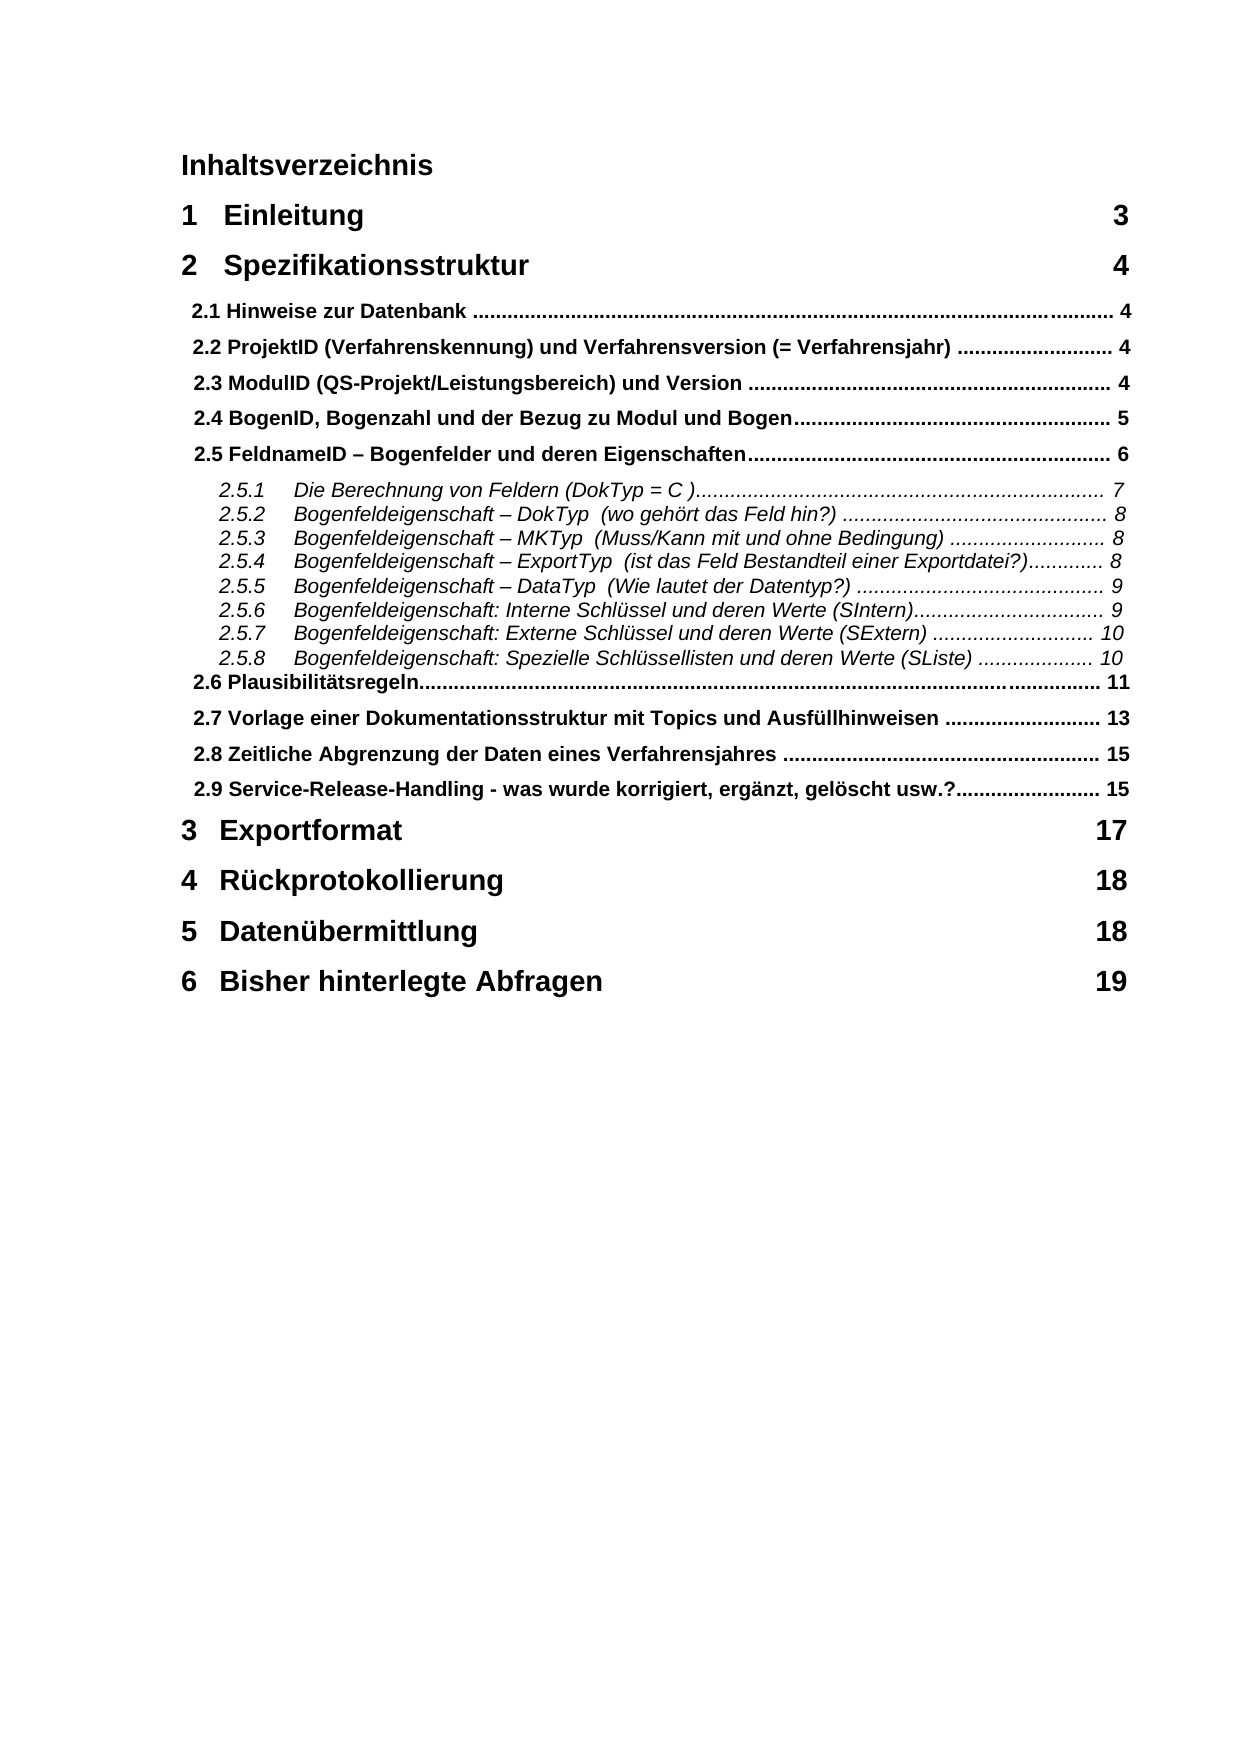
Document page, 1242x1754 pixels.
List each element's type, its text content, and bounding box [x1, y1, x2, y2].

table_header 17 [848, 810, 1136, 857]
text 2.5.4 Bogenfeldeigenschaft – ExportTyp (ist das Feld Bestandteil einer Exportdatei?)............. 8 [219, 550, 1150, 574]
text 2.1 Hinweise zur Datenbank ............................................................................................................... 4 [190, 298, 1133, 322]
text 2.5.7 Bogenfeldeigenschaft: Externe Schlüssel und deren Werte (SExtern) ............................ 10 [219, 622, 1150, 646]
text 2.2 ProjektID (Verfahrenskennung) und Verfahrensversion (= Verfahrensjahr) ........................... 4 [190, 334, 1133, 358]
table_cell Bisher hinterlegte Abfragen [208, 957, 848, 1007]
text 2.6 Plausibilitätsregeln...................................................................................................................... 11 [190, 669, 1133, 693]
table_cell Rückprotokollierung [208, 857, 848, 907]
table_cell 5 [170, 907, 208, 957]
table_cell 6 [170, 957, 208, 1007]
text 2.5.6 Bogenfeldeigenschaft: Interne Schlüssel und deren Werte (SIntern)................................. 9 [219, 598, 1150, 622]
text 2.3 ModulID (QS-Projekt/Leistungsbereich) und Version ............................................................... 4 [190, 370, 1133, 394]
table_header Exportformat [208, 810, 848, 857]
text 2.5.3 Bogenfeldeigenschaft – MKTyp (Muss/Kann mit und ohne Bedingung) ........................... 8 [219, 526, 1150, 550]
table_cell 4 [170, 857, 208, 907]
text Inhaltsverzeichnis [181, 148, 1150, 181]
text 2.5.5 Bogenfeldeigenschaft – DataTyp (Wie lautet der Datentyp?) ........................................... 9 [219, 574, 1150, 598]
table_header 3 [170, 810, 208, 857]
text 2.5.8 Bogenfeldeigenschaft: Spezielle Schlüssellisten und deren Werte (SListe) .................... 10 [219, 646, 1150, 669]
text 1 Einleitung 3 [176, 198, 1133, 231]
text 2.4 BogenID, Bogenzahl und der Bezug zu Modul und Bogen....................................................... 5 [190, 406, 1133, 430]
text 2.5.1 Die Berechnung von Feldern (DokTyp = C )....................................................................... 7 [219, 478, 1150, 502]
text 2.5.2 Bogenfeldeigenschaft – DokTyp (wo gehört das Feld hin?) .............................................. 8 [219, 502, 1150, 526]
table_cell 18 [848, 857, 1136, 907]
table_cell Datenübermittlung [208, 907, 848, 957]
text 2.5 FeldnameID – Bogenfelder und deren Eigenschaften............................................................... 6 [190, 442, 1133, 466]
table_cell 18 [848, 907, 1136, 957]
text 2 Spezifikationsstruktur 4 [176, 248, 1133, 282]
text 2.7 Vorlage einer Dokumentationsstruktur mit Topics und Ausfüllhinweisen ........................... 13 [190, 705, 1133, 729]
text 2.8 Zeitliche Abgrenzung der Daten eines Verfahrensjahres ....................................................... 15 [190, 741, 1133, 765]
table_cell 19 [848, 957, 1136, 1007]
text 2.9 Service-Release-Handling - was wurde korrigiert, ergänzt, gelöscht usw.?......................... 15 [190, 777, 1133, 801]
